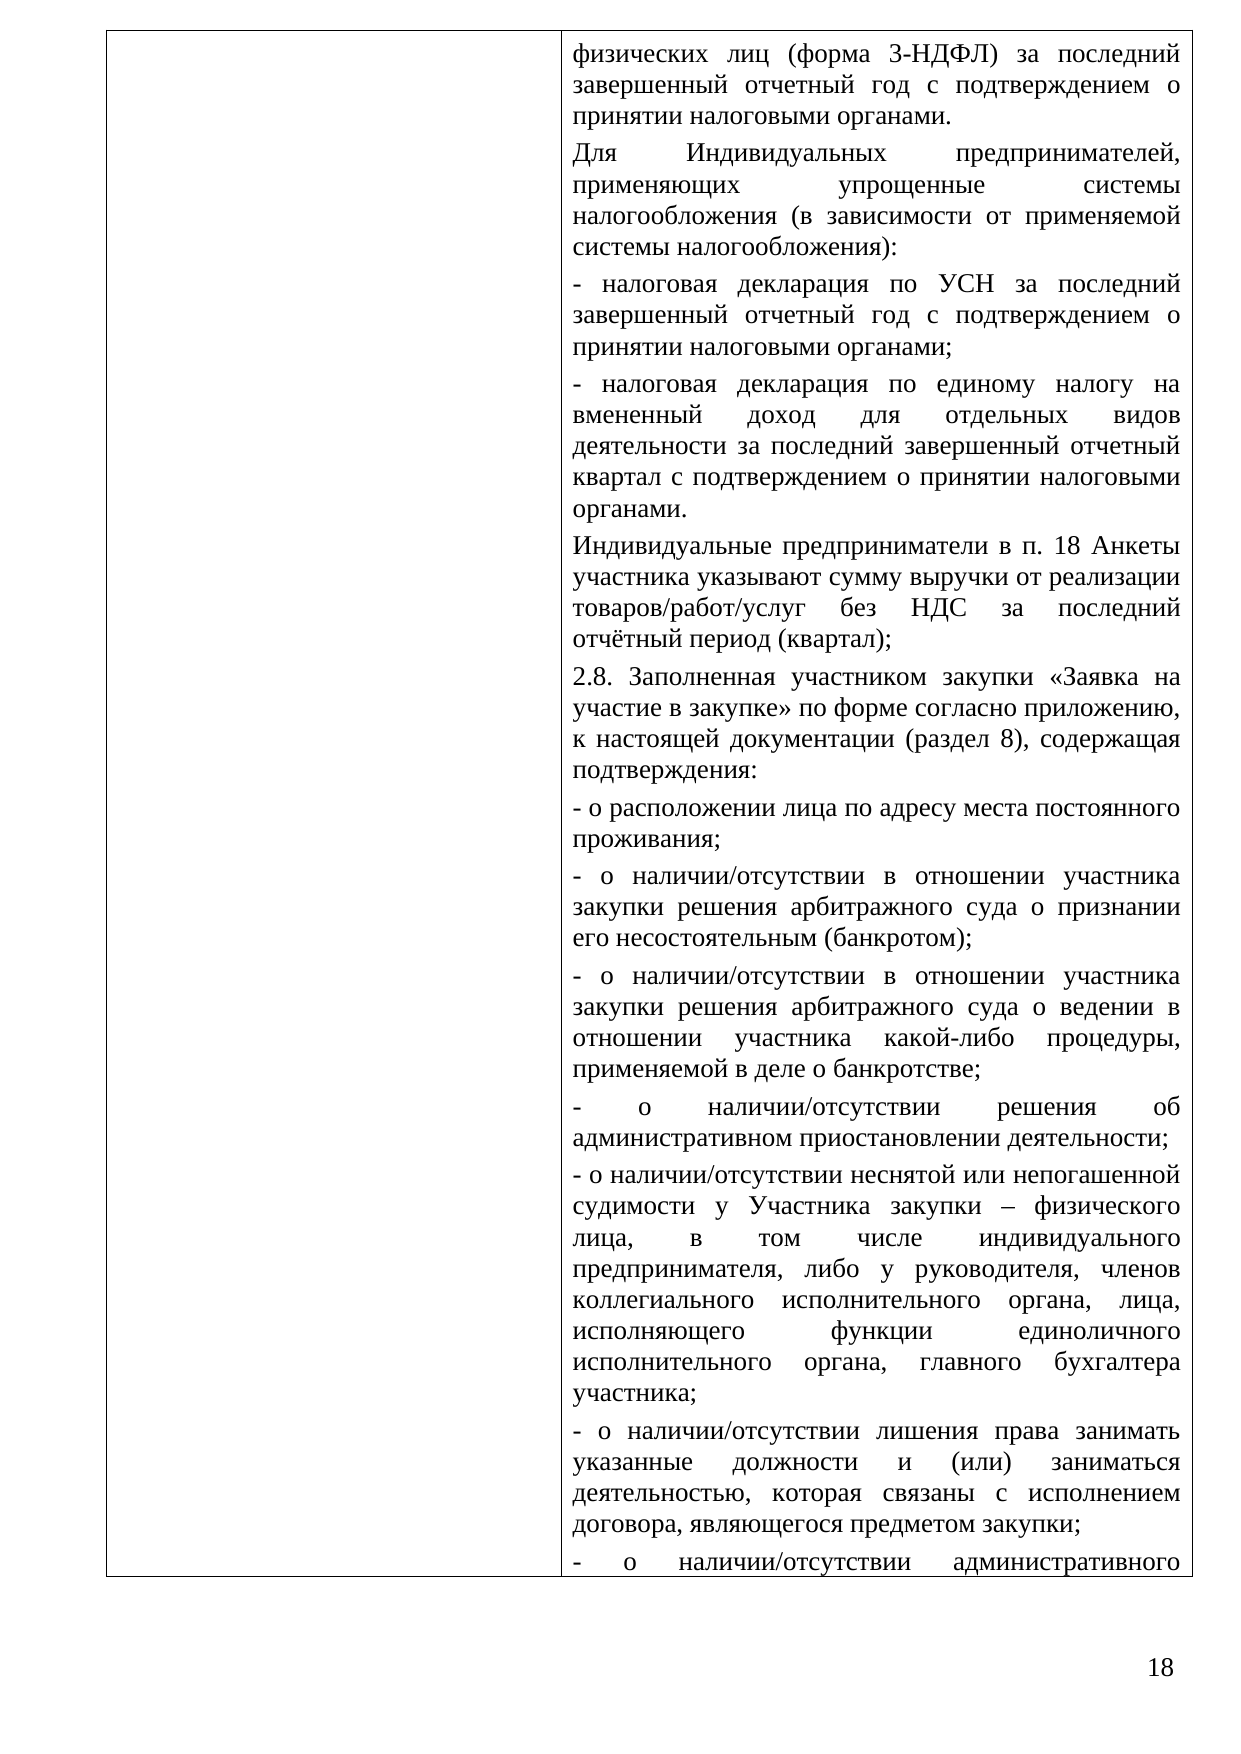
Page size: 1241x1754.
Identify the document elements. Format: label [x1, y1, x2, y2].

table_cell [107, 31, 561, 1576]
table_cell [562, 31, 1192, 1576]
